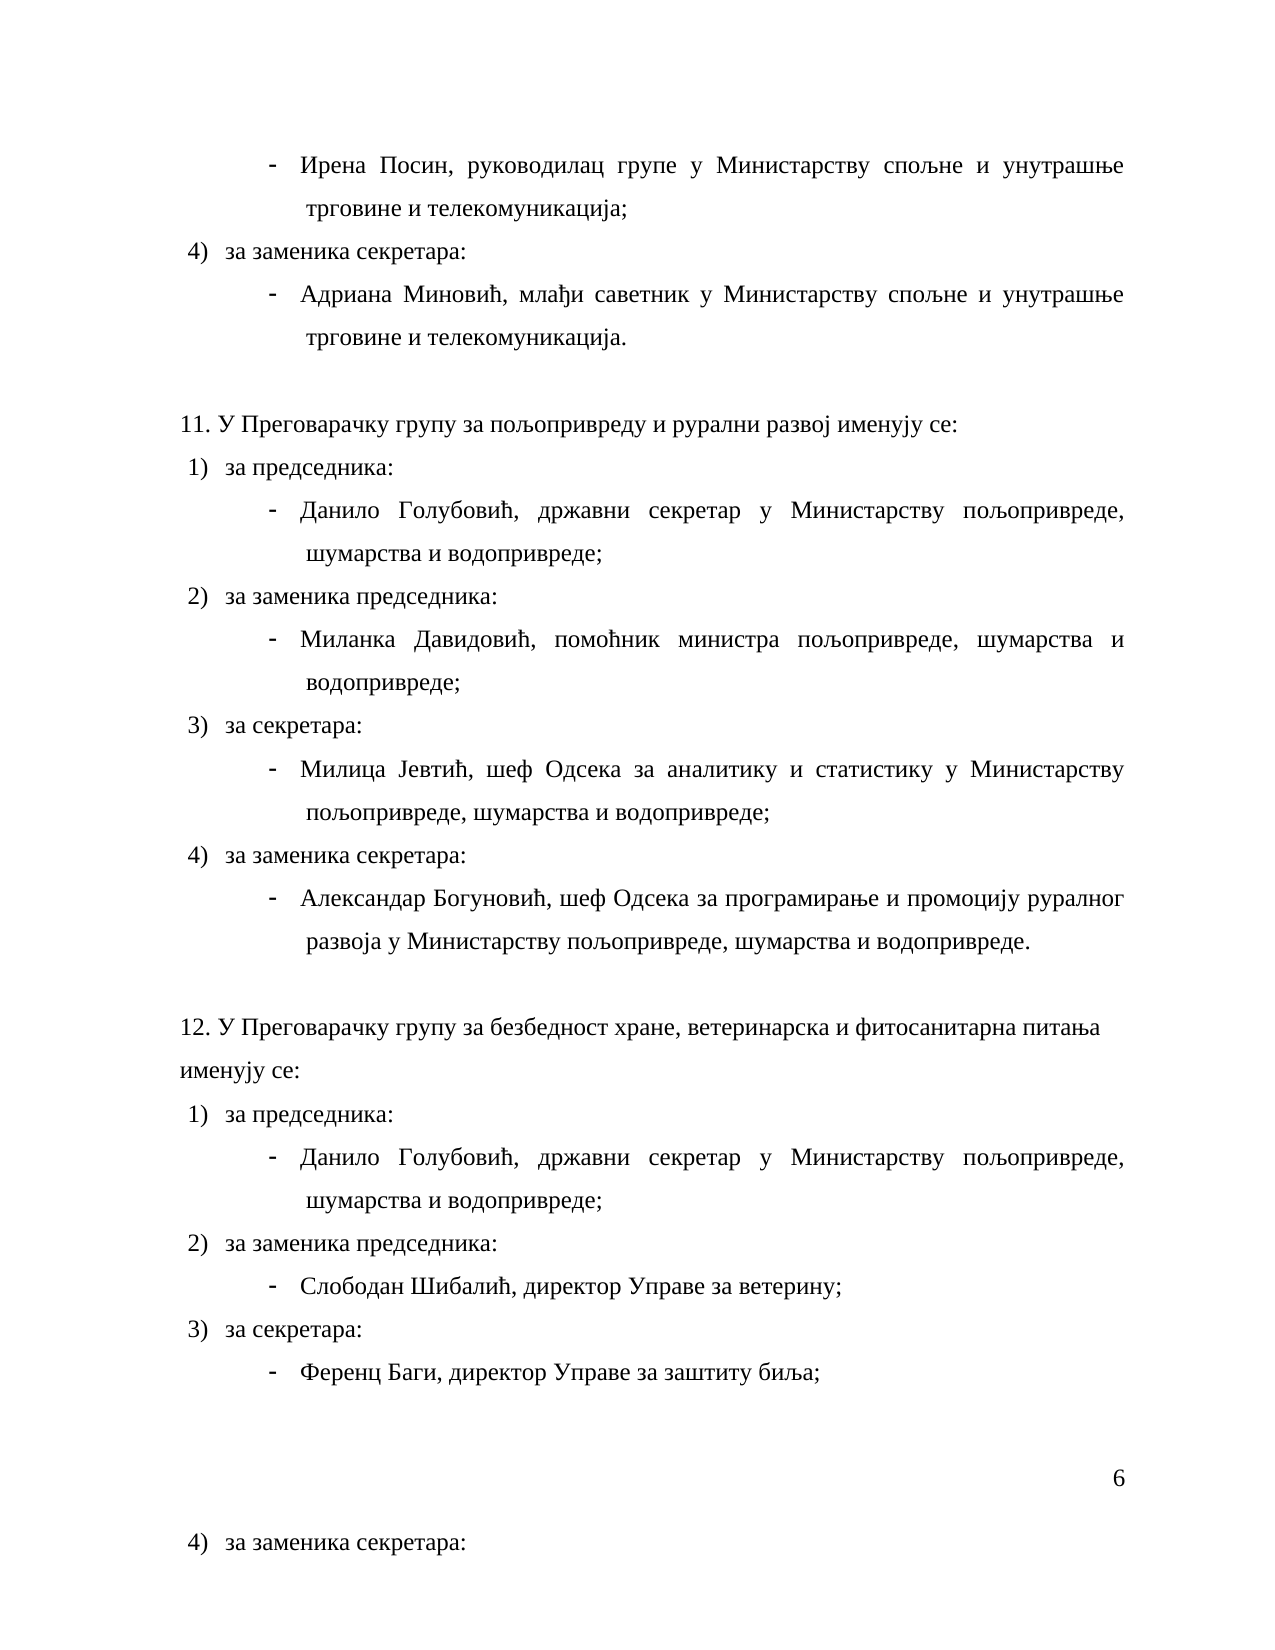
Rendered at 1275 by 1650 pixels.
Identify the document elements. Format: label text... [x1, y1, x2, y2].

list за секретарa: [187, 711, 1125, 739]
text 6 [150, 1463, 1125, 1492]
list за секретарa: [187, 1314, 1125, 1343]
list за заменикa секретара: [187, 1527, 1125, 1556]
text 12. У Преговарачку групу за безбедност хране, ветеринарска и фитосанитарна питања именују се: [179, 1012, 1125, 1084]
list за заменикa секретара: [187, 236, 1125, 265]
list Данило Голубовић, државни секретар у Министарству пољопривреде, шумарства и водопривреде; [268, 495, 1125, 567]
list за председника: [187, 452, 1125, 481]
list Миланка Давидовић, помоћник министра пољопривреде, шумарства и водопривреде; [268, 624, 1125, 696]
list Данило Голубовић, државни секретар у Министарству пољопривреде, шумарства и водопривреде; [268, 1142, 1125, 1214]
text 11. У Преговарачку групу за пољопривреду и рурални развој именују се: [179, 409, 1125, 437]
list Александар Богуновић, шеф Одсека за програмирање и промоцију руралног развоја у Министарству пољопривреде, шумарства и водопривреде. [268, 883, 1125, 955]
list Ференц Баги, директор Управе за заштиту биља; [268, 1357, 1125, 1386]
list Ирена Посин, руководилац групе у Министарству спољне и унутрашње трговине и телекомуникација; [268, 150, 1125, 222]
list за заменикa секретара: [187, 840, 1125, 869]
list за заменика председника: [187, 581, 1125, 610]
list за председника: [187, 1099, 1125, 1127]
list за заменика председника: [187, 1228, 1125, 1257]
list Милица Јевтић, шеф Одсека за аналитику и статистику у Министарству пољопривреде, шумарства и водопривреде; [268, 754, 1125, 826]
list Слободан Шибалић, директор Управе за ветерину; [268, 1271, 1125, 1300]
list Адриана Миновић, млађи саветник у Министарству спољне и унутрашње трговине и телекомуникација. [268, 279, 1125, 351]
